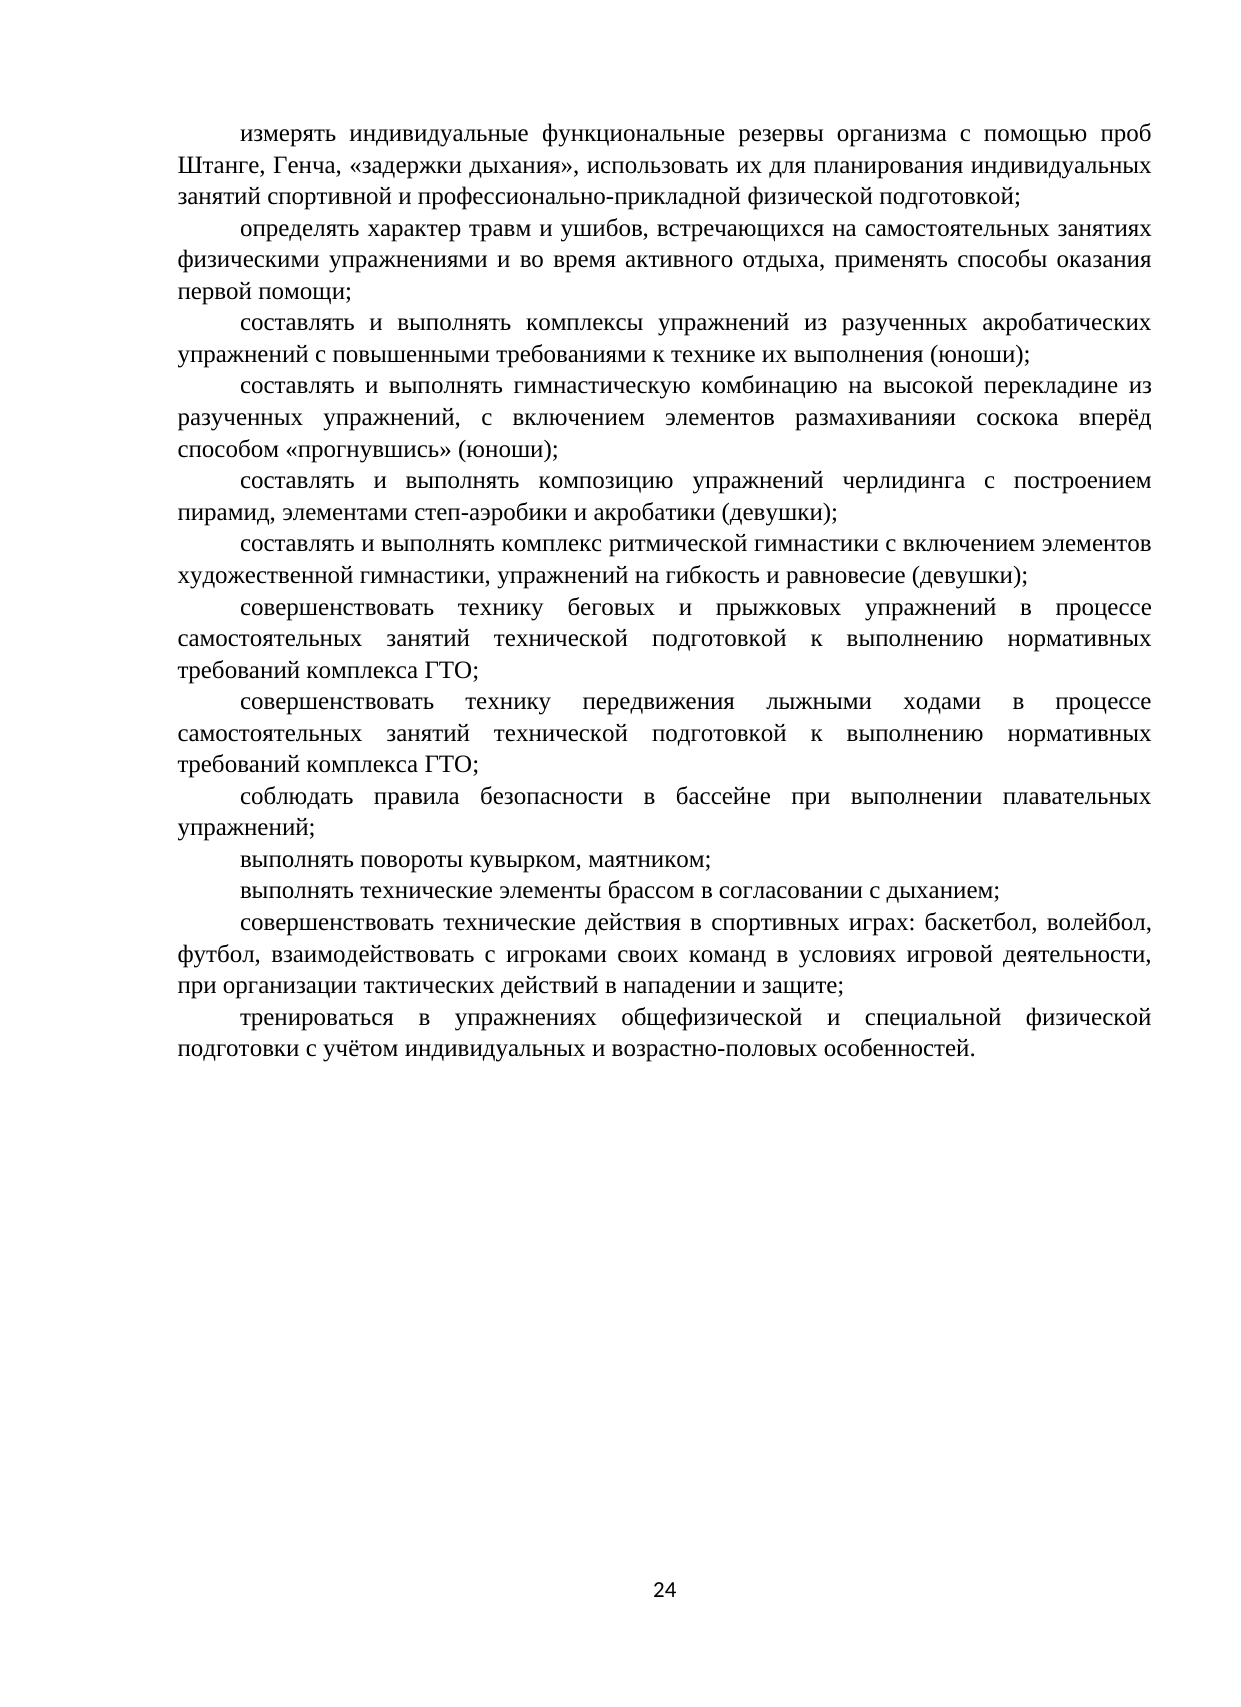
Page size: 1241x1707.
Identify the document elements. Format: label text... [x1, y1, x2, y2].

text составлять и выполнять гимнастическую комбинацию на высокой перекладине из разученных упражнений, с включением элементов размахиванияи соскока вперёд способом «прогнувшись» (юноши); [177, 371, 1152, 462]
text совершенствовать технику передвижения лыжными ходами в процессе самостоятельных занятий технической подготовкой к выполнению нормативных требований комплекса ГТО; [177, 686, 1152, 778]
text измерять индивидуальные функциональные резервы организма с помощью проб Штанге, Генча, «задержки дыхания», использовать их для планирования индивидуальных занятий спортивной и профессионально-прикладной физической подготовкой; [177, 118, 1152, 210]
text тренироваться в упражнениях общефизической и специальной физической подготовки с учётом индивидуальных и возрастно-половых особенностей. [177, 1002, 1152, 1062]
text составлять и выполнять композицию упражнений черлидинга с построением пирамид, элементами степ-аэробики и акробатики (девушки); [177, 465, 1152, 526]
text совершенствовать технику беговых и прыжковых упражнений в процессе самостоятельных занятий технической подготовкой к выполнению нормативных требований комплекса ГТО; [177, 592, 1152, 683]
text совершенствовать технические действия в спортивных играх: баскетбол, волейбол, футбол, взаимодействовать с игроками своих команд в условиях игровой деятельности, при организации тактических действий в нападении и защите; [177, 907, 1152, 999]
text составлять и выполнять комплексы упражнений из разученных акробатических упражнений с повышенными требованиями к технике их выполнения (юноши); [177, 307, 1152, 368]
text выполнять технические элементы брассом в согласовании с дыханием; [177, 876, 1152, 904]
text определять характер травм и ушибов, встречающихся на самостоятельных занятиях физическими упражнениями и во время активного отдыха, применять способы оказания первой помощи; [177, 213, 1152, 305]
text выполнять повороты кувырком, маятником; [177, 844, 1152, 873]
text составлять и выполнять комплекс ритмической гимнастики с включением элементов художественной гимнастики, упражнений на гибкость и равновесие (девушки); [177, 528, 1152, 589]
text соблюдать правила безопасности в бассейне при выполнении плавательных упражнений; [177, 781, 1152, 841]
